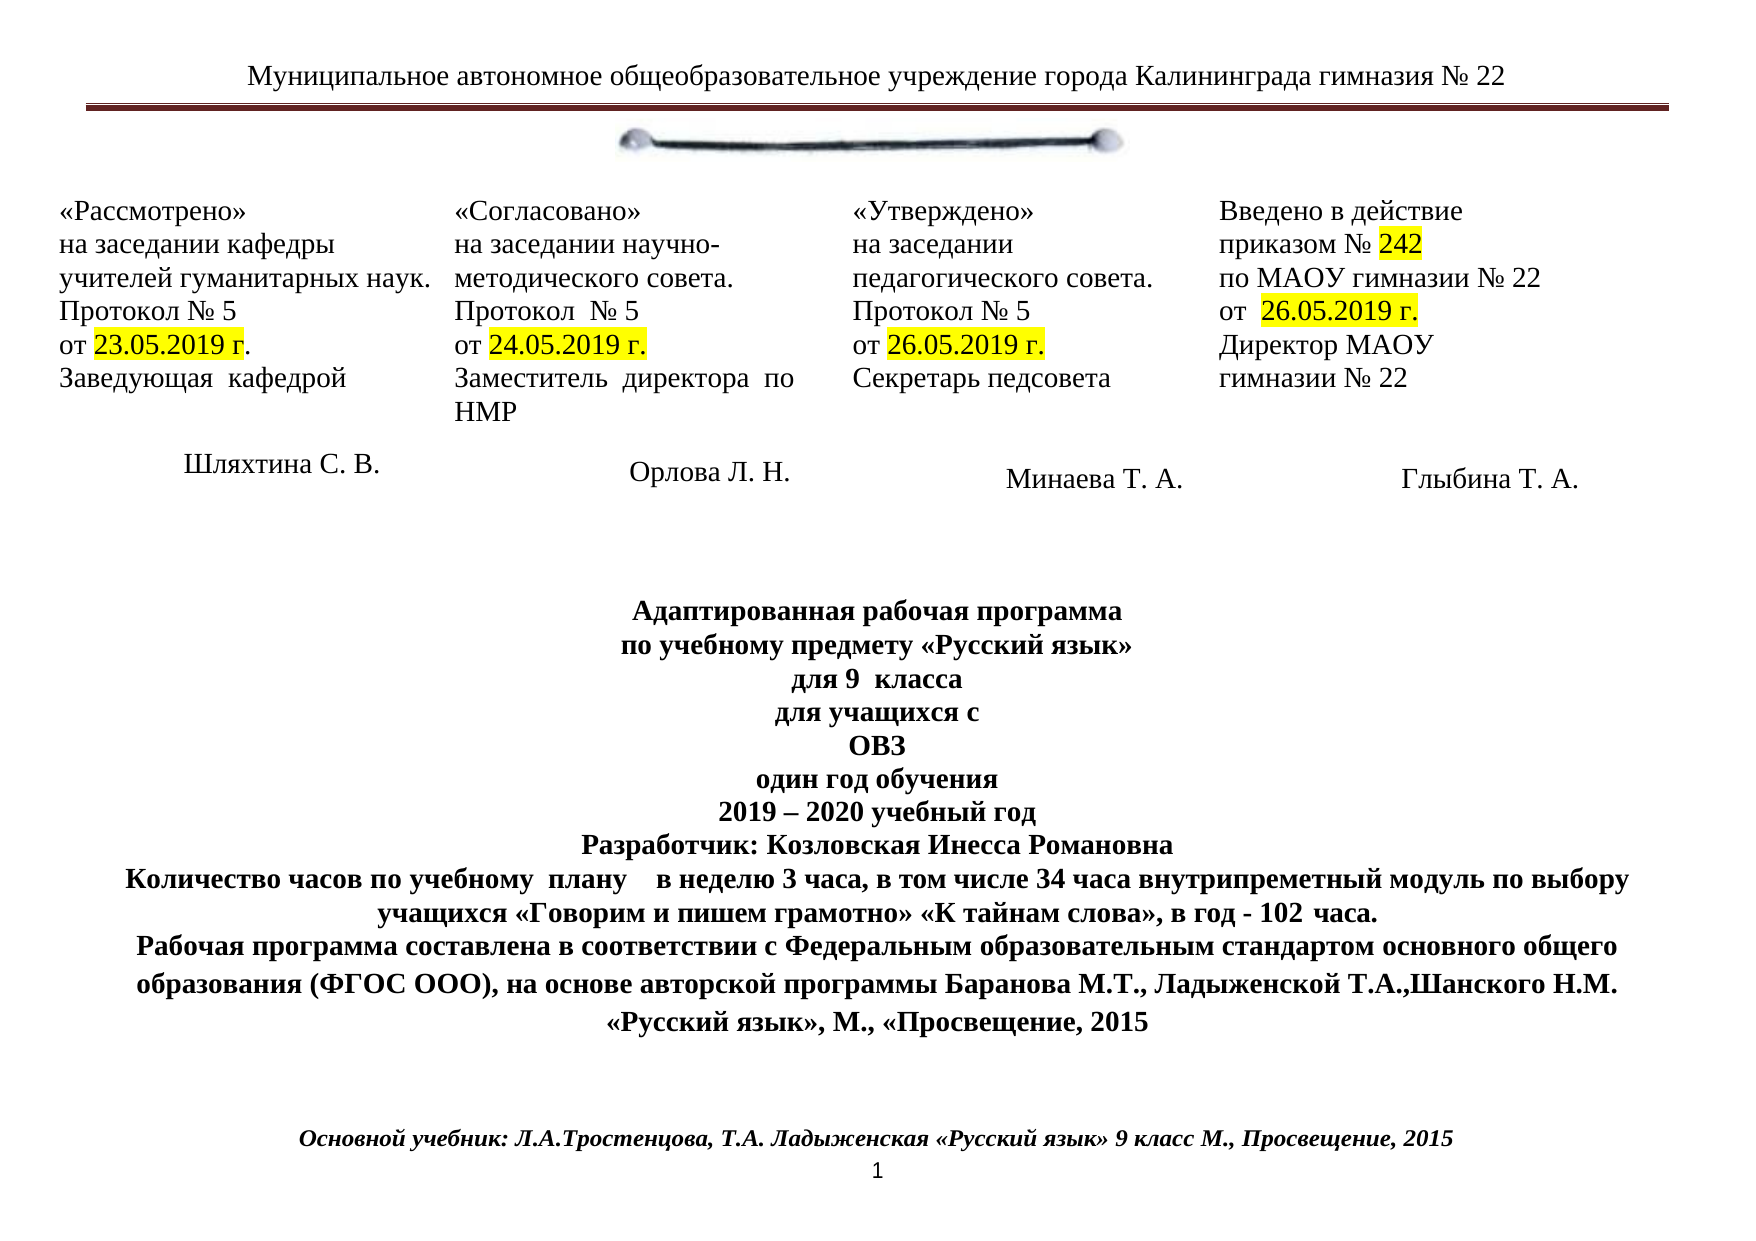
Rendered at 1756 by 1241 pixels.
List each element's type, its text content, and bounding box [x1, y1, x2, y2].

text Рабочая программа составлена в соответствии с Федеральным образовательным стандартом основного общего образования (ФГОС ООО), на основе авторской программы Баранова М.Т., Ладыженской Т.А.,Шанского Н.М. [119, 928, 1636, 1000]
picture [615, 118, 1130, 162]
text 2019 – 2020 учебный год [603, 795, 1151, 828]
text Разработчик: Козловская Инесса Романовна [119, 828, 1636, 861]
text «Русский язык», М., «Просвещение, 2015 [604, 1004, 1151, 1037]
subtitle Адаптированная рабочая программа [603, 593, 1151, 627]
table_header Введено в действие приказом № 242 по МАОУ гимназии № 22 от 26.05.2019 г. Директор МАОУ гимназии № 22 Глыбина Т. А. [1208, 193, 1594, 494]
text Количество часов по учебному плану в неделю 3 часа, в том числе 34 часа внутрипреметный модуль по выбору учащихся «Говорим и пишем грамотно» «К тайнам слова», в год - 102 часа. [119, 861, 1636, 928]
text Муниципальное автономное общеобразовательное учреждение города Калининграда гимназия № 22 [247, 58, 1663, 92]
text 1 [91, 1157, 1663, 1183]
table_header «Утверждено» на заседании педагогического совета. Протокол № 5 от 26.05.2019 г. Секретарь педсовета Минаева Т. А. [841, 193, 1208, 494]
text для учащихся с ОВЗ [756, 694, 998, 761]
text один год обучения [756, 761, 998, 795]
text Основной учебник: Л.А.Тростенцова, Т.А. Ладыженская «Русский язык» 9 класс М., Просвещение, 2015 [118, 1124, 1636, 1152]
table_header «Рассмотрено» на заседании кафедры учителей гуманитарных наук. Протокол № 5 от 23.05.2019 г. Заведующая кафедрой Шляхтина С. В. [48, 193, 443, 494]
table_header «Согласовано» на заседании научно-методического совета. Протокол № 5 от 24.05.2019 г. Заместитель директора по НМР Орлова Л. Н. [443, 193, 841, 494]
text по учебному предмету «Русский язык» для 9 класса [603, 627, 1151, 694]
